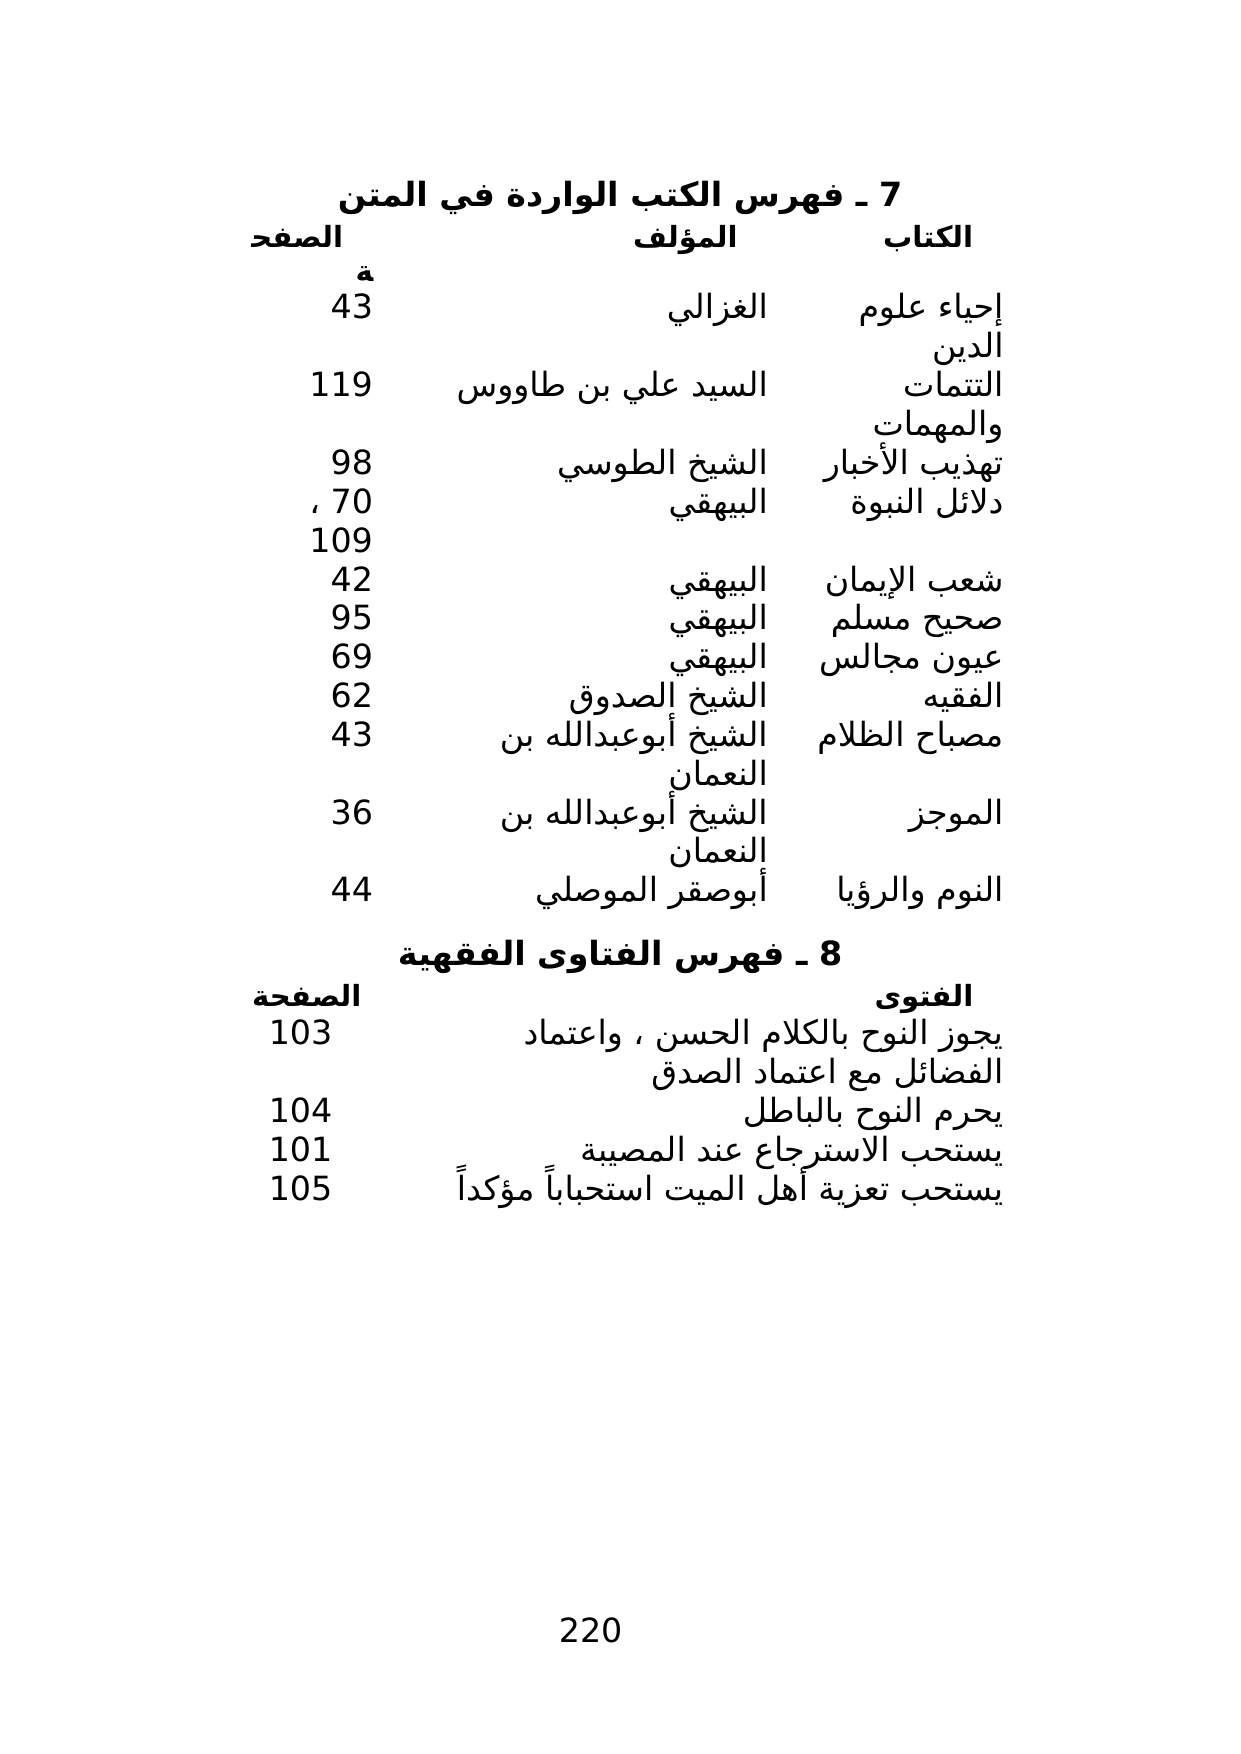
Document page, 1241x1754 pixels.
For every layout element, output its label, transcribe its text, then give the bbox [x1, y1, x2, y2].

text 7 ـ فهرس الكتب الواردة في المتن [237, 175, 1003, 214]
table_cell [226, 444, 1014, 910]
text 8 ـ فهرس الفتاوى الفقهية [237, 935, 1003, 973]
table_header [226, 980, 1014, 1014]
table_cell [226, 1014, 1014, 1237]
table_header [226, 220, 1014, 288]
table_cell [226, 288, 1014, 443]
